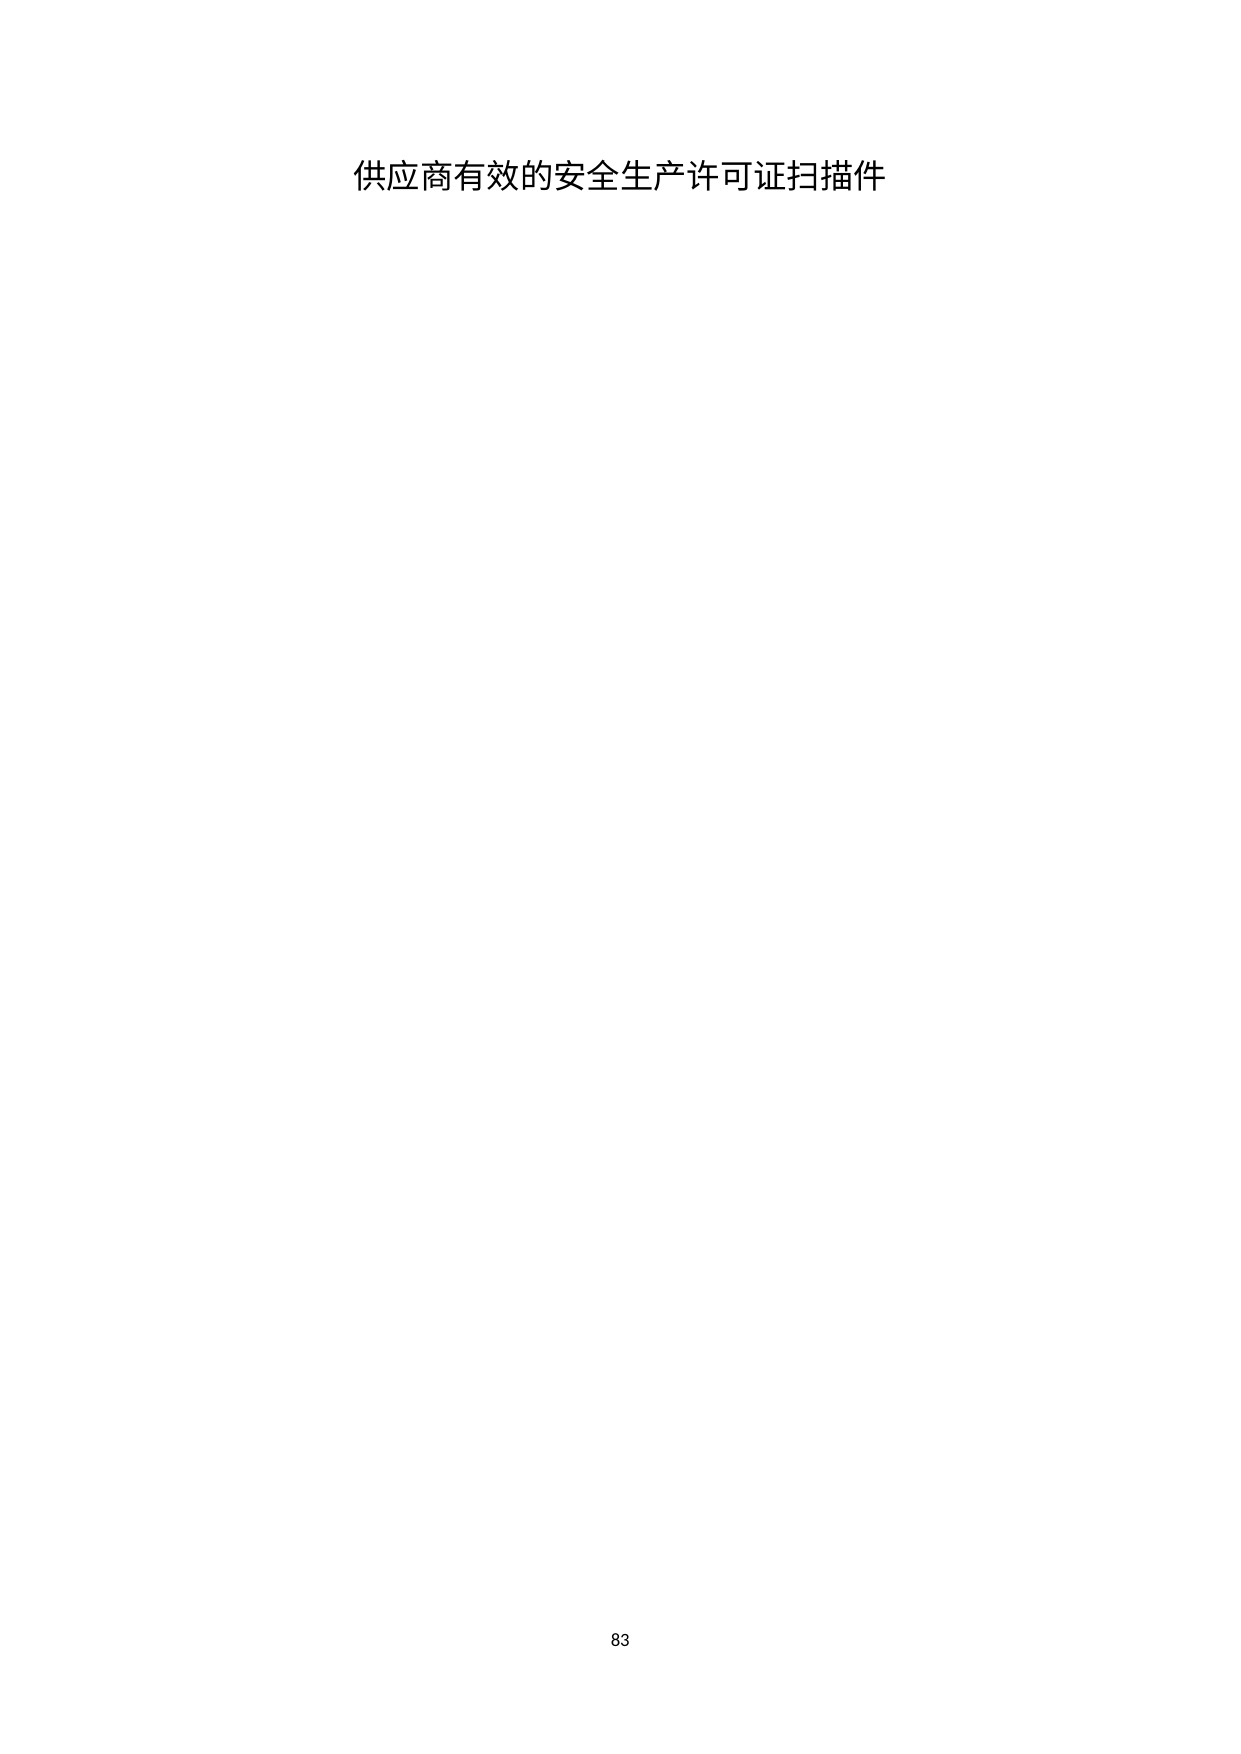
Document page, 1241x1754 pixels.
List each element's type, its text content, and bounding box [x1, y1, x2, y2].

text 供应商有效的安全生产许可证扫描件 [135, 150, 1104, 198]
